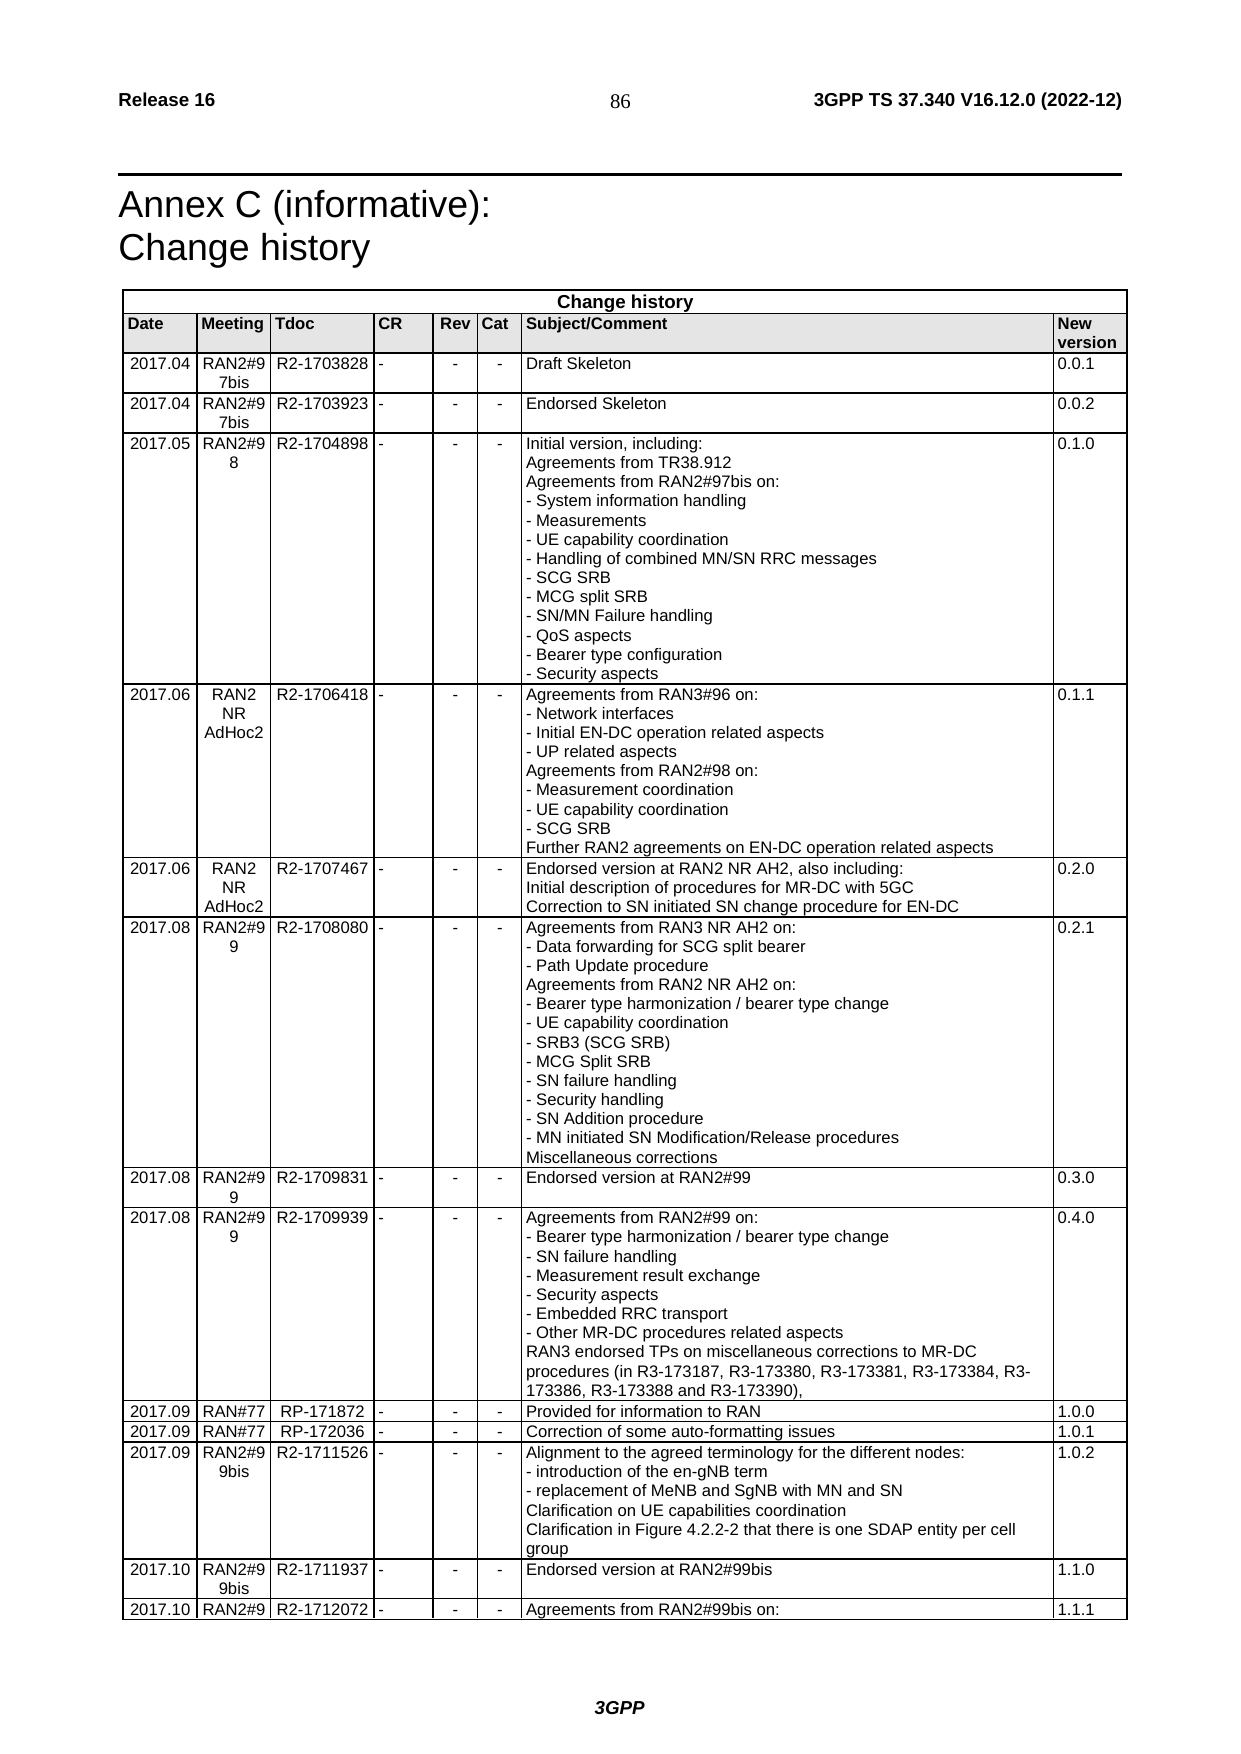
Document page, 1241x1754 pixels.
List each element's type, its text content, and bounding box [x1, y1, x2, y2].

table_cell - [434, 1401, 477, 1421]
subtitle Annex C (informative): Change history [118, 176, 1122, 268]
table_cell - [478, 1560, 521, 1598]
table_cell Draft Skeleton [522, 354, 1053, 392]
table_cell R2-1708080 [271, 918, 373, 1167]
table_cell - [375, 1560, 432, 1598]
table_cell - [375, 434, 432, 683]
table_cell 2017.05 [124, 434, 196, 683]
table_cell - [478, 918, 521, 1167]
table_cell R2-1709939 [271, 1208, 373, 1400]
table_cell 0.2.0 [1054, 858, 1126, 916]
table_cell 1.0.0 [1054, 1401, 1126, 1421]
table_cell Subject/Comment [522, 314, 1053, 352]
table_cell Initial version, including: Agreements from TR38.912 Agreements from RAN2#97bis on: - System information handling - Measurements - UE capability coordination - Handling of combined MN/SN RRC messages - SCG SRB - MCG split SRB - SN/MN Failure handling - QoS aspects - Bearer type configuration - Security aspects [522, 434, 1053, 683]
table_cell R2-1712072 [271, 1599, 373, 1618]
table_cell - [434, 394, 477, 432]
table_cell - [434, 1443, 477, 1558]
table_cell Correction of some auto-formatting issues [522, 1422, 1053, 1441]
table_cell - [434, 918, 477, 1167]
table_cell - [478, 1599, 521, 1618]
table_cell RAN2 NR AdHoc2 [198, 685, 270, 857]
table_cell 0.0.1 [1054, 354, 1126, 392]
table_cell - [478, 434, 521, 683]
table_cell R2-1707467 [271, 858, 373, 916]
table_cell - [478, 1168, 521, 1207]
table_cell Endorsed version at RAN2#99 [522, 1168, 1053, 1207]
table_cell - [375, 1443, 432, 1558]
table_cell 0.1.1 [1054, 685, 1126, 857]
table_cell RAN2#99bis [198, 1560, 270, 1598]
table_cell - [434, 1208, 477, 1400]
table_cell RAN2#99 [198, 1168, 270, 1207]
table_cell RAN2#99 [198, 1208, 270, 1400]
table_cell 2017.09 [124, 1401, 196, 1421]
table_cell RAN2#98 [198, 434, 270, 683]
table_cell - [375, 354, 432, 392]
table_cell 2017.09 [124, 1443, 196, 1558]
table_cell - [478, 1208, 521, 1400]
table_cell RP-171872 [271, 1401, 373, 1421]
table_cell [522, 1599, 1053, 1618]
table_cell - [478, 394, 521, 432]
table_cell - [478, 1422, 521, 1441]
table_cell 1.0.2 [1054, 1443, 1126, 1558]
table_cell - [375, 858, 432, 916]
table_cell - [478, 1401, 521, 1421]
table_cell 2017.04 [124, 354, 196, 392]
table_cell 2017.04 [124, 394, 196, 432]
table_cell RAN2#99bis [198, 1599, 270, 1618]
table_cell Tdoc [271, 314, 373, 352]
table_cell 0.0.2 [1054, 394, 1126, 432]
table_cell 2017.08 [124, 1168, 196, 1207]
table_cell New version [1054, 314, 1126, 352]
table_cell - [375, 1422, 432, 1441]
table_cell R2-1703828 [271, 354, 373, 392]
table_cell RAN2#97bis [198, 354, 270, 392]
table_cell 0.1.0 [1054, 434, 1126, 683]
table_cell Agreements from RAN2#99 on: - Bearer type harmonization / bearer type change - SN failure handling - Measurement result exchange - Security aspects - Embedded RRC transport - Other MR-DC procedures related aspects RAN3 endorsed TPs on miscellaneous corrections to MR-DC procedures (in R3-173187, R3-173380, R3-173381, R3-173384, R3-173386, R3-173388 and R3-173390), [522, 1208, 1053, 1400]
table_cell - [434, 354, 477, 392]
table_header Change history [124, 291, 1126, 312]
table_cell Provided for information to RAN [522, 1401, 1053, 1421]
table_cell Alignment to the agreed terminology for the different nodes: - introduction of the en-gNB term - replacement of MeNB and SgNB with MN and SN Clarification on UE capabilities coordination Clarification in Figure 4.2.2-2 that there is one SDAP entity per cell group [522, 1443, 1053, 1558]
table_cell 1.1.0 [1054, 1560, 1126, 1598]
table_cell - [375, 685, 432, 857]
table_cell R2-1704898 [271, 434, 373, 683]
table_cell - [434, 1599, 477, 1618]
table_cell - [478, 354, 521, 392]
table_cell - [375, 1599, 432, 1618]
table_cell - [434, 434, 477, 683]
table_cell Date [124, 314, 196, 352]
table_cell RAN#77 [198, 1422, 270, 1441]
table_cell 2017.08 [124, 1208, 196, 1400]
table_cell R2-1703923 [271, 394, 373, 432]
table_cell - [434, 1560, 477, 1598]
table_cell - [434, 1422, 477, 1441]
table_cell - [375, 1208, 432, 1400]
table_cell 0.3.0 [1054, 1168, 1126, 1207]
table_cell - [478, 858, 521, 916]
table_cell 1.1.1 [1054, 1599, 1126, 1618]
table_cell RAN2 NR AdHoc2 [198, 858, 270, 916]
table_cell RP-172036 [271, 1422, 373, 1441]
table_cell - [434, 1168, 477, 1207]
table_cell Agreements from RAN3 NR AH2 on: - Data forwarding for SCG split bearer - Path Update procedure Agreements from RAN2 NR AH2 on: - Bearer type harmonization / bearer type change - UE capability coordination - SRB3 (SCG SRB) - MCG Split SRB - SN failure handling - Security handling - SN Addition procedure - MN initiated SN Modification/Release procedures Miscellaneous corrections [522, 918, 1053, 1167]
table_cell Cat [478, 314, 521, 352]
table_cell R2-1711937 [271, 1560, 373, 1598]
table_cell 2017.09 [124, 1422, 196, 1441]
table_cell Agreements from RAN3#96 on: - Network interfaces - Initial EN-DC operation related aspects - UP related aspects Agreements from RAN2#98 on: - Measurement coordination - UE capability coordination - SCG SRB Further RAN2 agreements on EN-DC operation related aspects [522, 685, 1053, 857]
table_cell 2017.06 [124, 858, 196, 916]
table_cell Endorsed version at RAN2#99bis [522, 1560, 1053, 1598]
table_cell R2-1711526 [271, 1443, 373, 1558]
table_cell Rev [434, 314, 477, 352]
table_cell - [375, 394, 432, 432]
table_cell RAN#77 [198, 1401, 270, 1421]
table_cell 2017.10 [124, 1560, 196, 1598]
table_cell 2017.08 [124, 918, 196, 1167]
table_cell R2-1706418 [271, 685, 373, 857]
table_cell 1.0.1 [1054, 1422, 1126, 1441]
table_cell - [375, 1168, 432, 1207]
table_cell Endorsed Skeleton [522, 394, 1053, 432]
table_cell 2017.10 [124, 1599, 196, 1618]
table_cell - [478, 685, 521, 857]
table_cell - [434, 685, 477, 857]
table_cell - [375, 918, 432, 1167]
table_cell CR [375, 314, 432, 352]
table_cell - [375, 1401, 432, 1421]
table_cell Endorsed version at RAN2 NR AH2, also including: Initial description of procedures for MR-DC with 5GC Correction to SN initiated SN change procedure for EN-DC [522, 858, 1053, 916]
table_cell RAN2#99 [198, 918, 270, 1167]
table_cell RAN2#99bis [198, 1443, 270, 1558]
table_cell RAN2#97bis [198, 394, 270, 432]
table_cell - [478, 1443, 521, 1558]
table_cell R2-1709831 [271, 1168, 373, 1207]
table_cell Meeting [198, 314, 270, 352]
table_cell 0.2.1 [1054, 918, 1126, 1167]
table_cell 2017.06 [124, 685, 196, 857]
table_cell - [434, 858, 477, 916]
table_cell 0.4.0 [1054, 1208, 1126, 1400]
